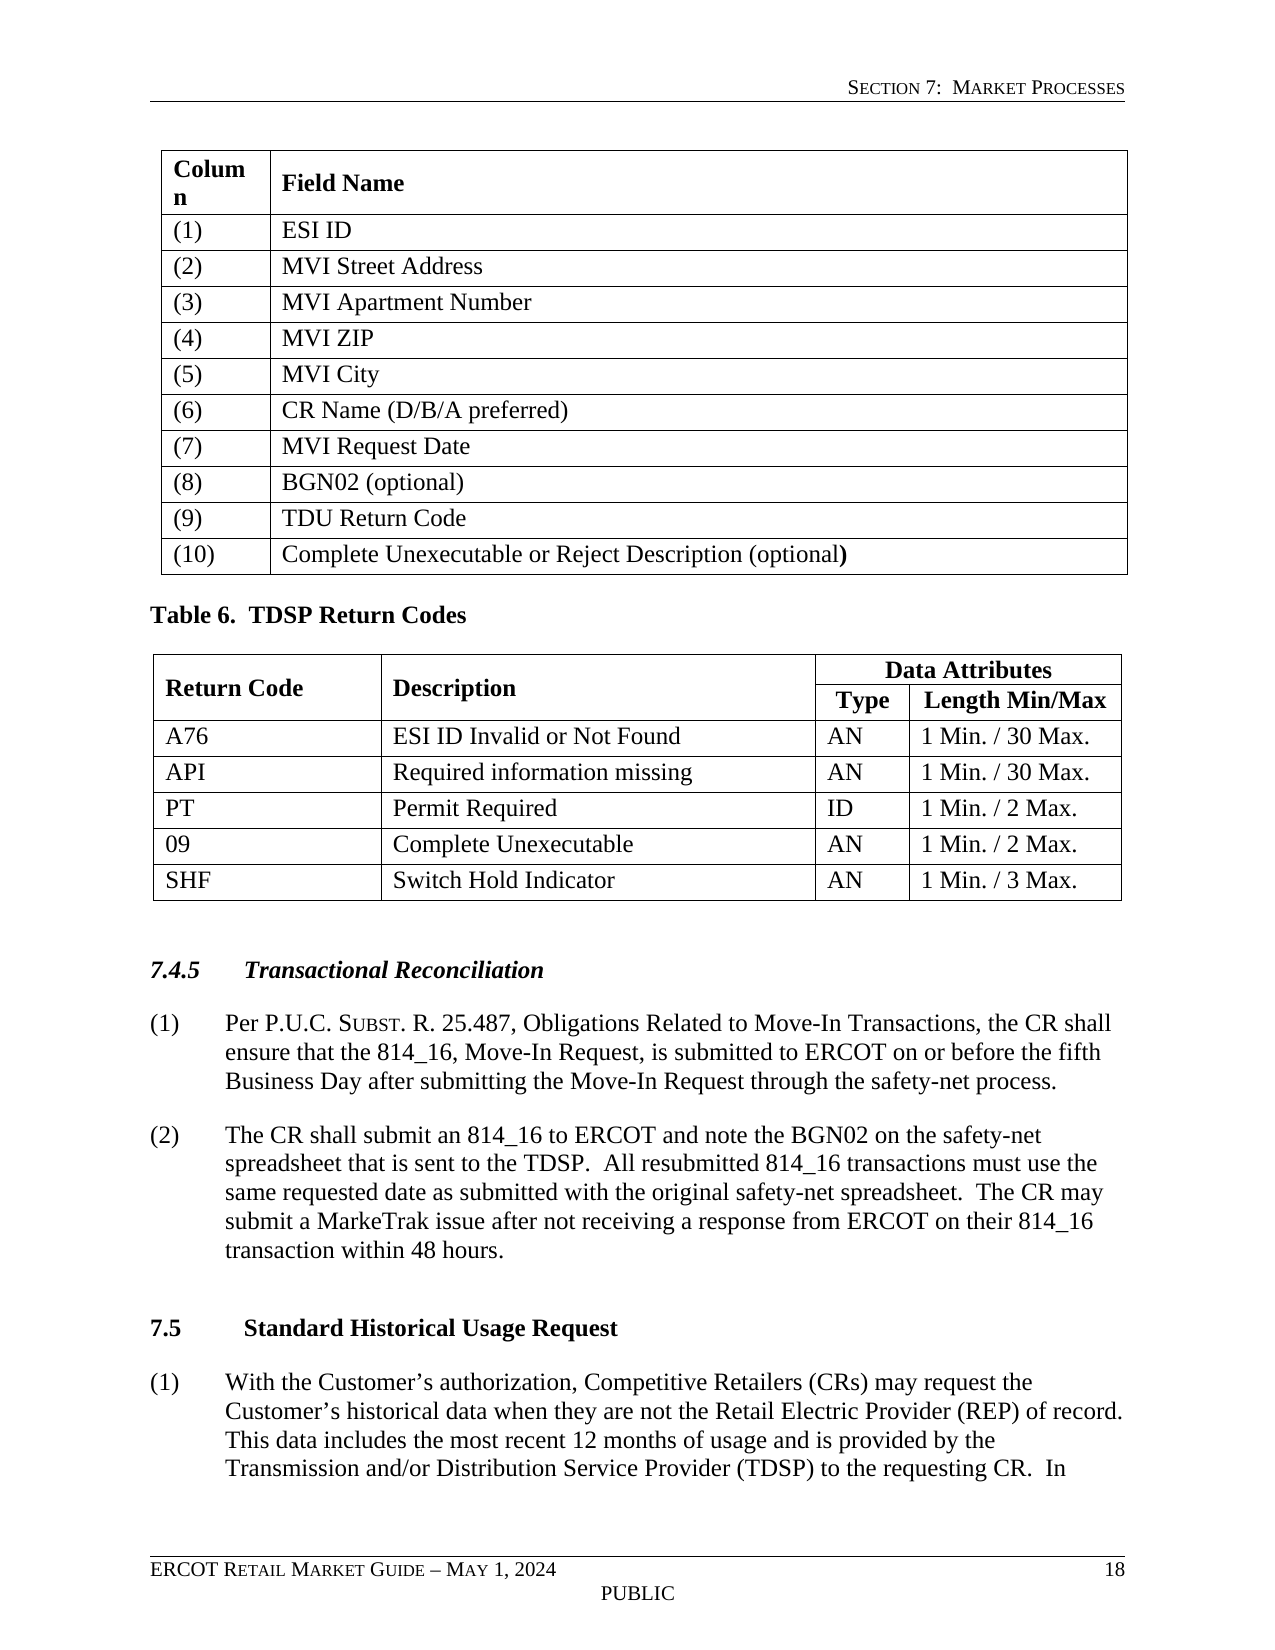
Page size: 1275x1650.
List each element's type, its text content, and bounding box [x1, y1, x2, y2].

table_cell Complete Unexecutable or Reject Description (optional) [271, 539, 1127, 574]
table_header Description [382, 655, 815, 720]
table_cell API [154, 757, 381, 792]
table_cell AN [816, 865, 909, 900]
table_cell ESI ID [271, 215, 1127, 250]
table_cell Switch Hold Indicator [382, 865, 815, 900]
table_cell AN [816, 721, 909, 756]
table_cell Permit Required [382, 793, 815, 828]
table_cell MVI City [271, 359, 1127, 394]
table_cell ESI ID Invalid or Not Found [382, 721, 815, 756]
table_cell MVI Street Address [271, 251, 1127, 286]
table_cell PT [154, 793, 381, 828]
table_cell MVI Request Date [271, 431, 1127, 466]
table_cell (5) [162, 359, 270, 394]
table_cell 1 Min. / 30 Max. [910, 721, 1121, 756]
table_cell (2) [162, 251, 270, 286]
table_cell (8) [162, 467, 270, 502]
table_cell MVI ZIP [271, 323, 1127, 358]
table_cell (1) [162, 215, 270, 250]
table_cell 1 Min. / 30 Max. [910, 757, 1121, 792]
table_cell Length Min/Max [910, 685, 1121, 720]
table_cell ID [816, 793, 909, 828]
table_header Column [162, 151, 270, 214]
table_cell (6) [162, 395, 270, 430]
table_cell MVI Apartment Number [271, 287, 1127, 322]
table_cell (7) [162, 431, 270, 466]
table_cell BGN02 (optional) [271, 467, 1127, 502]
table_header Field Name [271, 151, 1127, 214]
table_cell CR Name (D/B/A preferred) [271, 395, 1127, 430]
table_cell (10) [162, 539, 270, 574]
table_header Return Code [154, 655, 381, 720]
table_cell 1 Min. / 2 Max. [910, 793, 1121, 828]
table_cell 1 Min. / 3 Max. [910, 865, 1121, 900]
table_cell (4) [162, 323, 270, 358]
table_cell Required information missing [382, 757, 815, 792]
text 7.4.5 Transactional Reconciliation [150, 955, 1125, 983]
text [150, 1367, 1125, 1482]
table_cell TDU Return Code [271, 503, 1127, 538]
table_cell Type [816, 685, 909, 720]
table_header Data Attributes [816, 655, 1121, 684]
table_cell (9) [162, 503, 270, 538]
text (2) The CR shall submit an 814_16 to ERCOT and note the BGN02 on the safety-net spreadsheet that is sent to the TDSP. All resubmitted 814_16 transactions must use the same requested date as submitted with the original safety-net spreadsheet. The CR may submit a MarkeTrak issue after not receiving a response from ERCOT on their 814_16 transaction within 48 hours. [150, 1120, 1125, 1263]
table_cell (3) [162, 287, 270, 322]
table_cell SHF [154, 865, 381, 900]
text (1) Per P.U.C. SUBST. R. 25.487, Obligations Related to Move-In Transactions, the CR shall ensure that the 814_16, Move-In Request, is submitted to ERCOT on or before the fifth Business Day after submitting the Move-In Request through the safety-net process. [150, 1008, 1125, 1095]
text Table 6. TDSP Return Codes [150, 600, 1125, 629]
table_cell AN [816, 829, 909, 864]
table_cell 1 Min. / 2 Max. [910, 829, 1121, 864]
text 7.5 Standard Historical Usage Request [150, 1313, 1125, 1342]
table_cell A76 [154, 721, 381, 756]
table_cell AN [816, 757, 909, 792]
table_cell 09 [154, 829, 381, 864]
table_cell Complete Unexecutable [382, 829, 815, 864]
